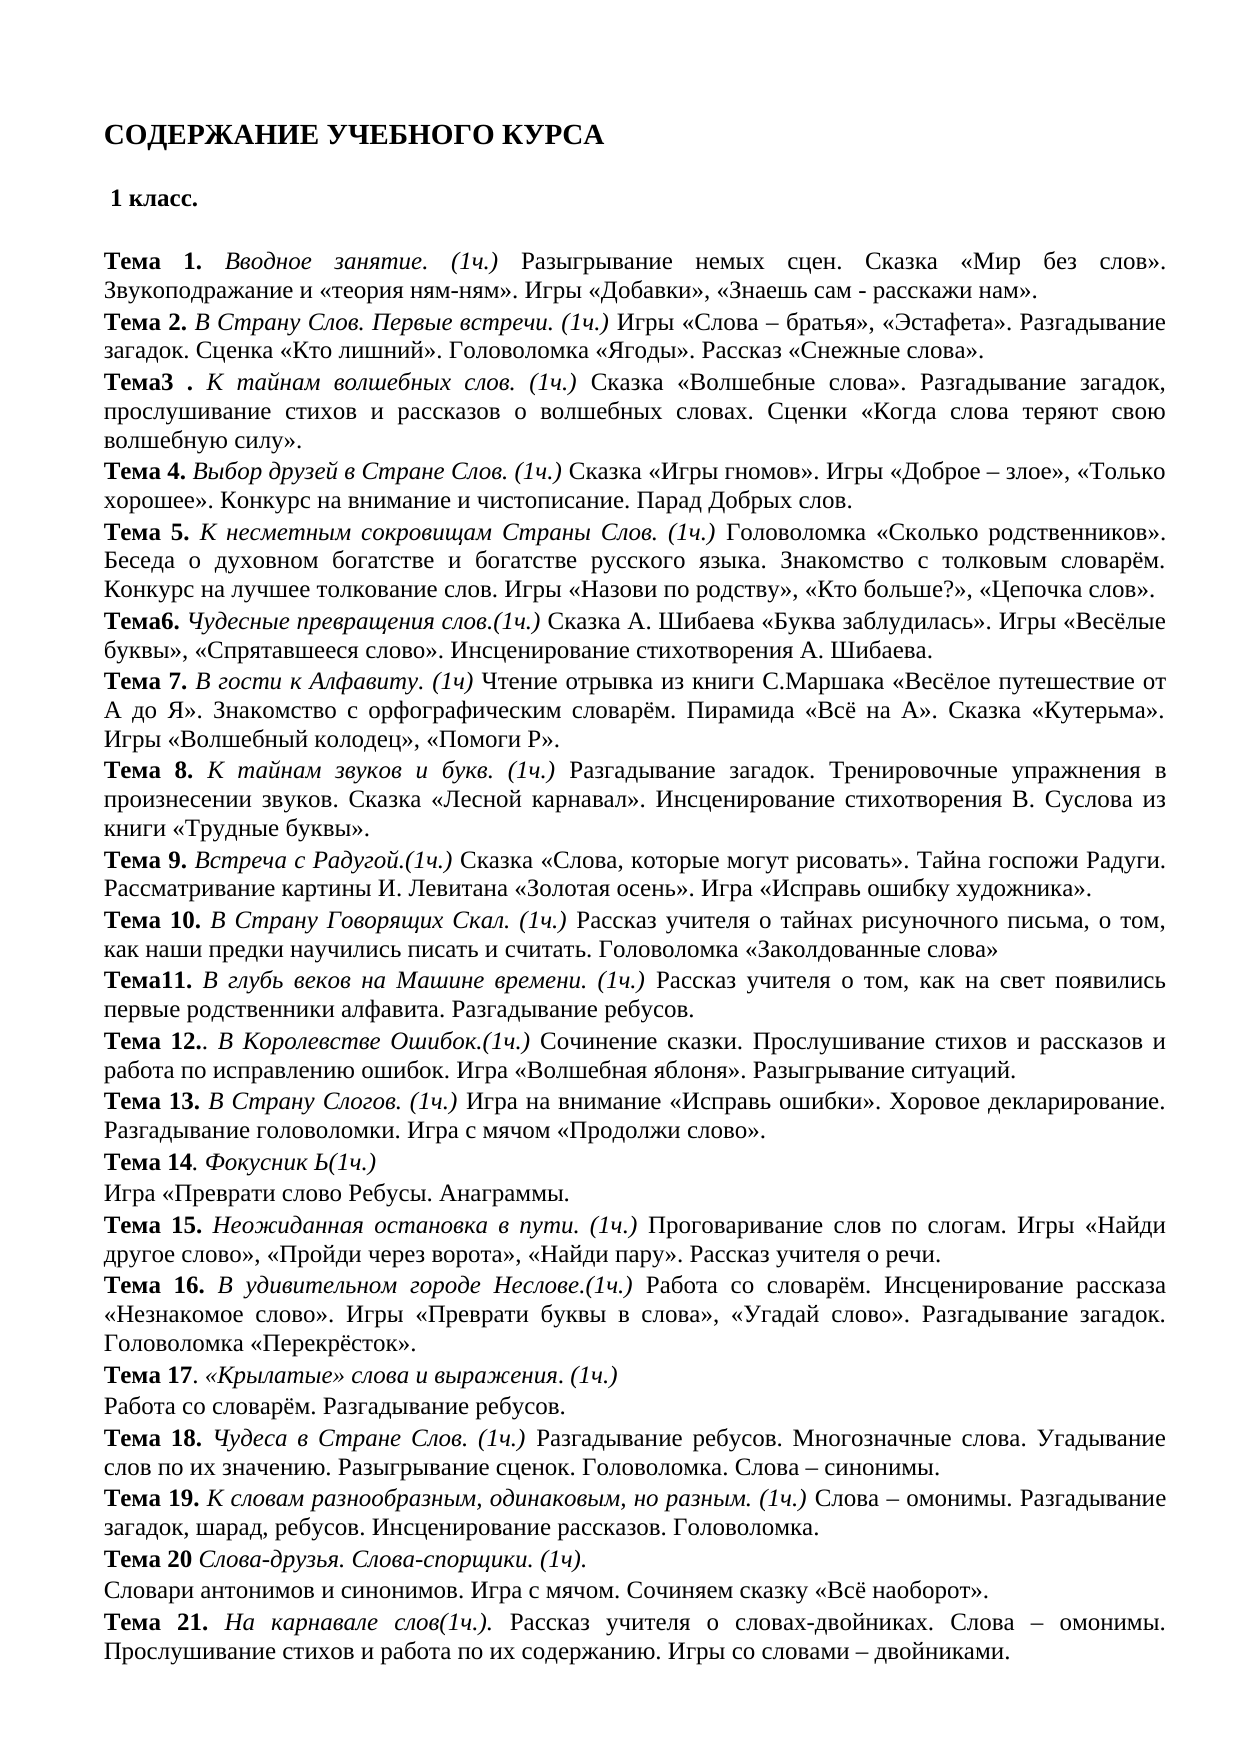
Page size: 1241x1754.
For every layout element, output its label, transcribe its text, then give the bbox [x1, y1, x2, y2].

text СОДЕРЖАНИЕ УЧЕБНОГО КУРСА [103, 117, 1167, 151]
text Тема 17. «Крылатые» слова и выражения. (1ч.) [103, 1360, 1167, 1388]
text Игра «Преврати слово Ребусы. Анаграммы. [103, 1178, 1167, 1207]
text Тема 15. Неожиданная остановка в пути. (1ч.) Проговаривание слов по слогам. Игры «Найди другое слово», «Пройди через ворота», «Найди пару». Рассказ учителя о речи. [103, 1210, 1167, 1268]
text Тема6. Чудесные превращения слов.(1ч.) Сказка А. Шибаева «Буква заблудилась». Игры «Весёлые буквы», «Спрятавшееся слово». Инсценирование стихотворения А. Шибаева. [103, 606, 1167, 663]
text Тема 14. Фокусник Ь(1ч.) [103, 1147, 1167, 1176]
text Тема 19. К словам разнообразным, одинаковым, но разным. (1ч.) Слова – омонимы. Разгадывание загадок, шарад, ребусов. Инсценирование рассказов. Головоломка. [103, 1483, 1167, 1541]
text Тема 4. Выбор друзей в Стране Слов. (1ч.) Сказка «Игры гномов». Игры «Доброе – злое», «Только хорошее». Конкурс на внимание и чистописание. Парад Добрых слов. [103, 456, 1167, 514]
text Тема 5. К несметным сокровищам Страны Слов. (1ч.) Головоломка «Сколько родственников». Беседа о духовном богатстве и богатстве русского языка. Знакомство с толковым словарём. Конкурс на лучшее толкование слов. Игры «Назови по родству», «Кто больше?», «Цепочка слов». [103, 517, 1167, 603]
text Тема 16. В удивительном городе Неслове.(1ч.) Работа со словарём. Инсценирование рассказа «Незнакомое слово». Игры «Преврати буквы в слова», «Угадай слово». Разгадывание загадок. Головоломка «Перекрёсток». [103, 1271, 1167, 1357]
text Словари антонимов и синонимов. Игра с мячом. Сочиняем сказку «Всё наоборот». [103, 1576, 1167, 1604]
text Тема 18. Чудеса в Стране Слов. (1ч.) Разгадывание ребусов. Многозначные слова. Угадывание слов по их значению. Разыгрывание сценок. Головоломка. Слова – синонимы. [103, 1423, 1167, 1481]
text Тема 12.. В Королевстве Ошибок.(1ч.) Сочинение сказки. Прослушивание стихов и рассказов и работа по исправлению ошибок. Игра «Волшебная яблоня». Разыгрывание ситуаций. [103, 1026, 1167, 1083]
text Тема 20 Слова-друзья. Слова-спорщики. (1ч). [103, 1544, 1167, 1573]
text Тема3 . К тайнам волшебных слов. (1ч.) Сказка «Волшебные слова». Разгадывание загадок, прослушивание стихов и рассказов о волшебных словах. Сценки «Когда слова теряют свою волшебную силу». [103, 367, 1167, 453]
text Тема 10. В Страну Говорящих Скал. (1ч.) Рассказ учителя о тайнах рисуночного письма, о том, как наши предки научились писать и считать. Головоломка «Заколдованные слова» [103, 905, 1167, 963]
text 1 класс. [103, 183, 1167, 212]
text Тема 1. Вводное занятие. (1ч.) Разыгрывание немых сцен. Сказка «Мир без слов». Звукоподражание и «теория ням-ням». Игры «Добавки», «Знаешь сам - расскажи нам». [103, 246, 1167, 304]
text Тема11. В глубь веков на Машине времени. (1ч.) Рассказ учителя о том, как на свет появились первые родственники алфавита. Разгадывание ребусов. [103, 966, 1167, 1023]
text Тема 9. Встреча с Радугой.(1ч.) Сказка «Слова, которые могут рисовать». Тайна госпожи Радуги. Рассматривание картины И. Левитана «Золотая осень». Игра «Исправь ошибку художника». [103, 845, 1167, 902]
text Тема 7. В гости к Алфавиту. (1ч) Чтение отрывка из книги С.Маршака «Весёлое путешествие от А до Я». Знакомство с орфографическим словарём. Пирамида «Всё на А». Сказка «Кутерьма». Игры «Волшебный колодец», «Помоги Р». [103, 666, 1167, 753]
text Работа со словарём. Разгадывание ребусов. [103, 1391, 1167, 1420]
text Тема 8. К тайнам звуков и букв. (1ч.) Разгадывание загадок. Тренировочные упражнения в произнесении звуков. Сказка «Лесной карнавал». Инсценирование стихотворения В. Суслова из книги «Трудные буквы». [103, 756, 1167, 842]
text Тема 2. В Страну Слов. Первые встречи. (1ч.) Игры «Слова – братья», «Эстафета». Разгадывание загадок. Сценка «Кто лишний». Головоломка «Ягоды». Рассказ «Снежные слова». [103, 307, 1167, 364]
text Тема 13. В Страну Слогов. (1ч.) Игра на внимание «Исправь ошибки». Хоровое декларирование. Разгадывание головоломки. Игра с мячом «Продолжи слово». [103, 1086, 1167, 1144]
text Тема 21. На карнавале слов(1ч.). Рассказ учителя о словах-двойниках. Слова – омонимы. Прослушивание стихов и работа по их содержанию. Игры со словами – двойниками. [103, 1607, 1167, 1665]
